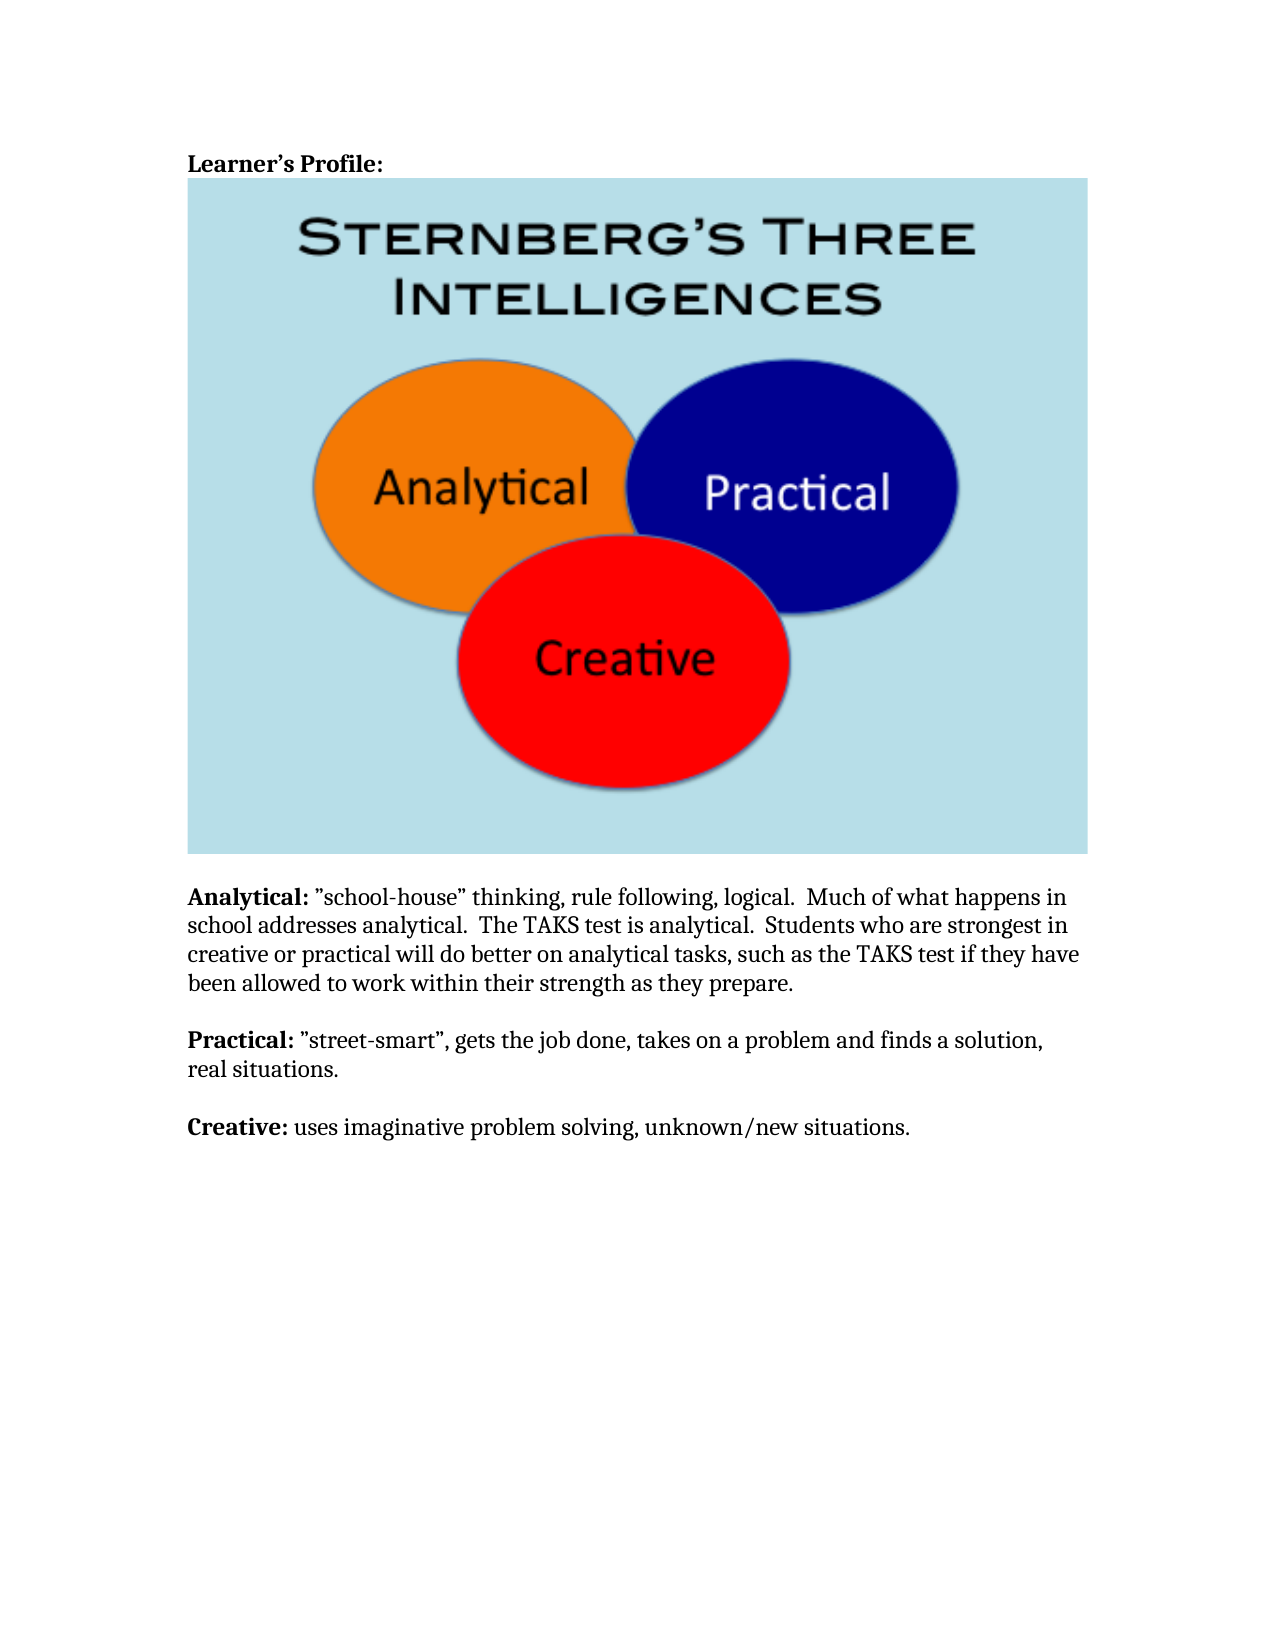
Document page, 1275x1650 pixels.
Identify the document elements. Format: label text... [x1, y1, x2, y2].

picture [187, 178, 1088, 854]
text Creative: uses imaginative problem solving, unknown/new situations. [187, 1112, 1087, 1141]
text Learner’s Profile: [187, 150, 1087, 178]
text Analytical: ”school-house” thinking, rule following, logical. Much of what happens in school addresses analytical. The TAKS test is analytical. Students who are strongest in creative or practical will do better on analytical tasks, such as the TAKS test if they have been allowed to work within their strength as they prepare. [187, 882, 1087, 997]
text Practical: ”street-smart”, gets the job done, takes on a problem and finds a solution, real situations. [187, 1026, 1087, 1084]
